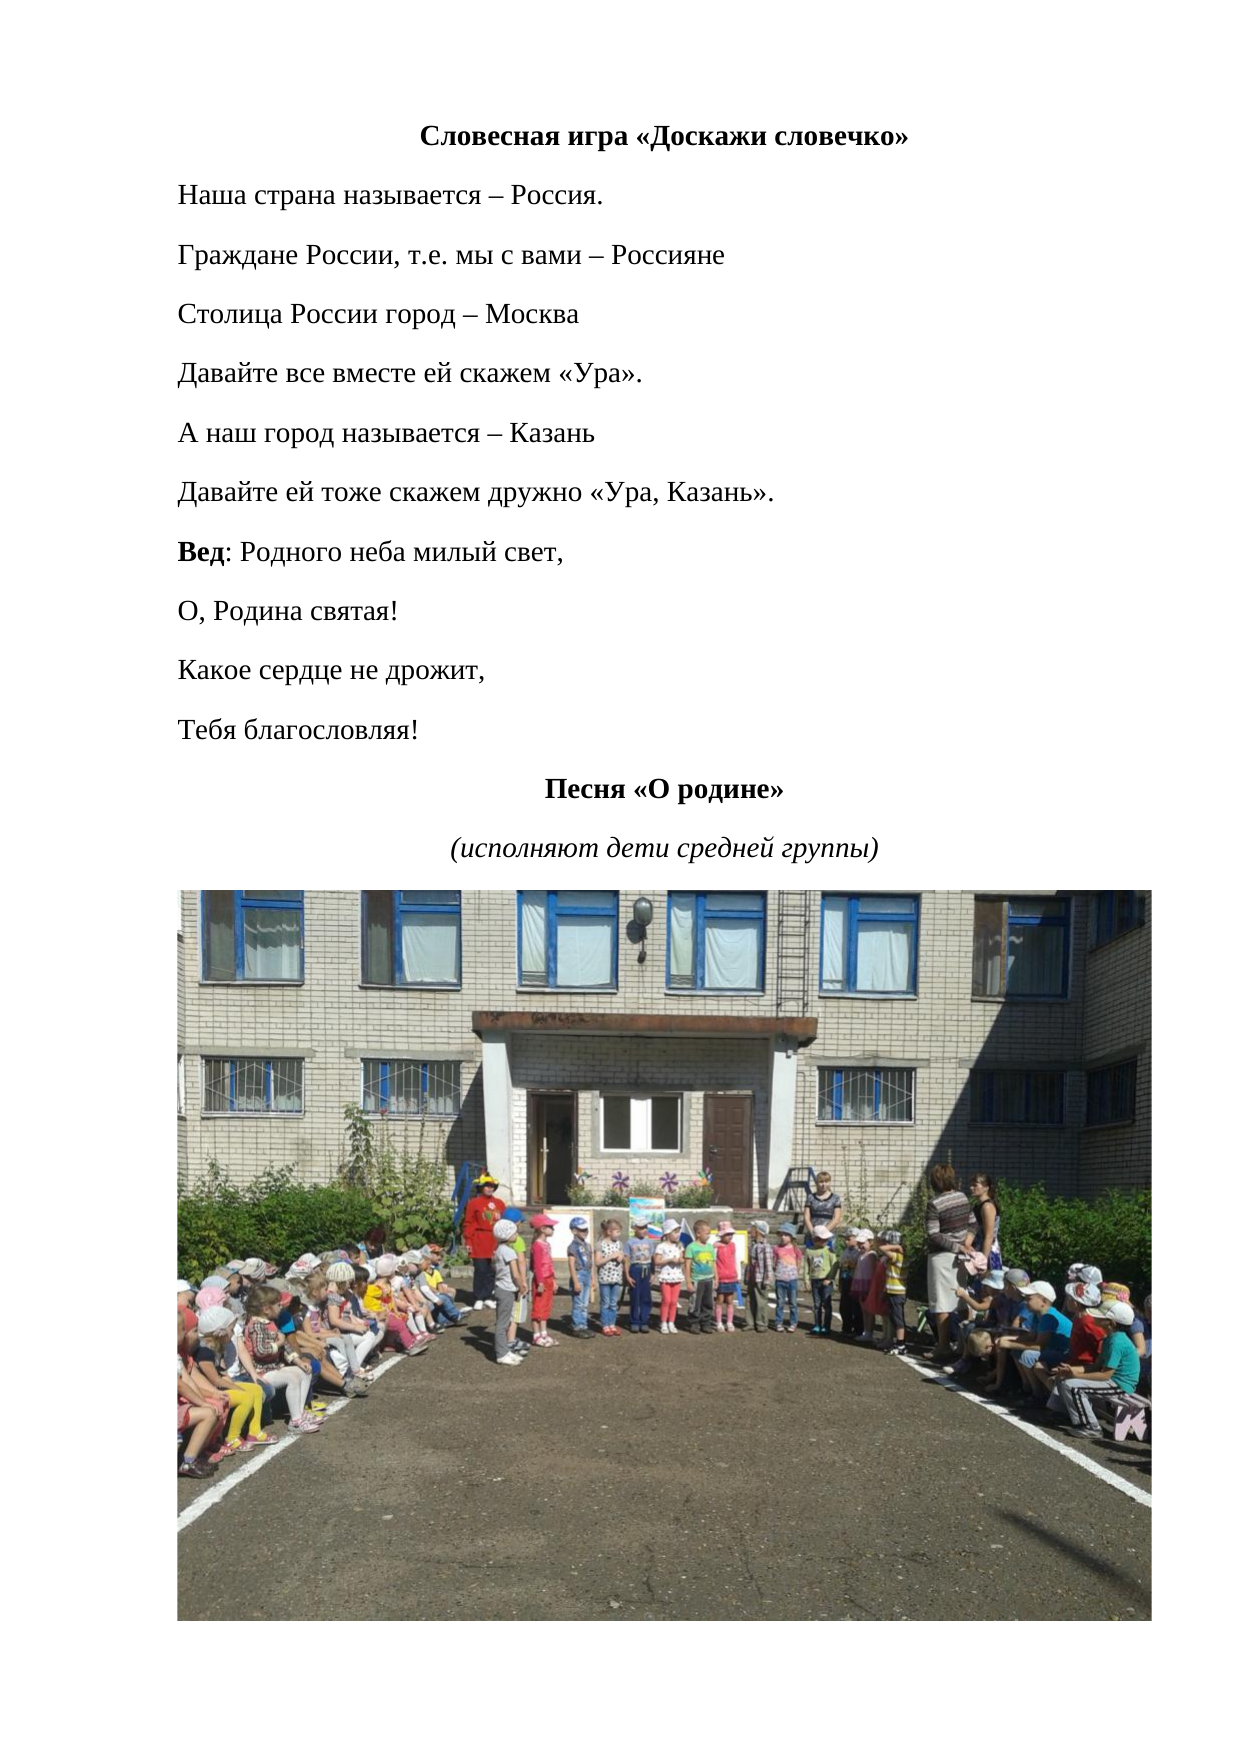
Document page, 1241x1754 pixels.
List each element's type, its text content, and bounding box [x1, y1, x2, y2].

text О, Родина святая! [177, 593, 1152, 627]
text Граждане России, т.е. мы с вами – Россияне [177, 237, 1152, 270]
text А наш город называется – Казань [177, 415, 1152, 448]
text Словесная игра «Доскажи словечко» [177, 118, 1152, 152]
text Песня «О родине» [177, 771, 1152, 805]
text (исполняют дети средней группы) [177, 831, 1152, 864]
text Вед: Родного неба милый свет, [177, 534, 1152, 567]
text Какое сердце не дрожит, [177, 652, 1152, 686]
text Давайте ей тоже скажем дружно «Ура, Казань». [177, 474, 1152, 508]
text Столица России город – Москва [177, 296, 1152, 330]
text Наша страна называется – Россия. [177, 177, 1152, 211]
text Давайте все вместе ей скажем «Ура». [177, 356, 1152, 389]
picture [177, 890, 1152, 1621]
text Тебя благословляя! [177, 712, 1152, 745]
